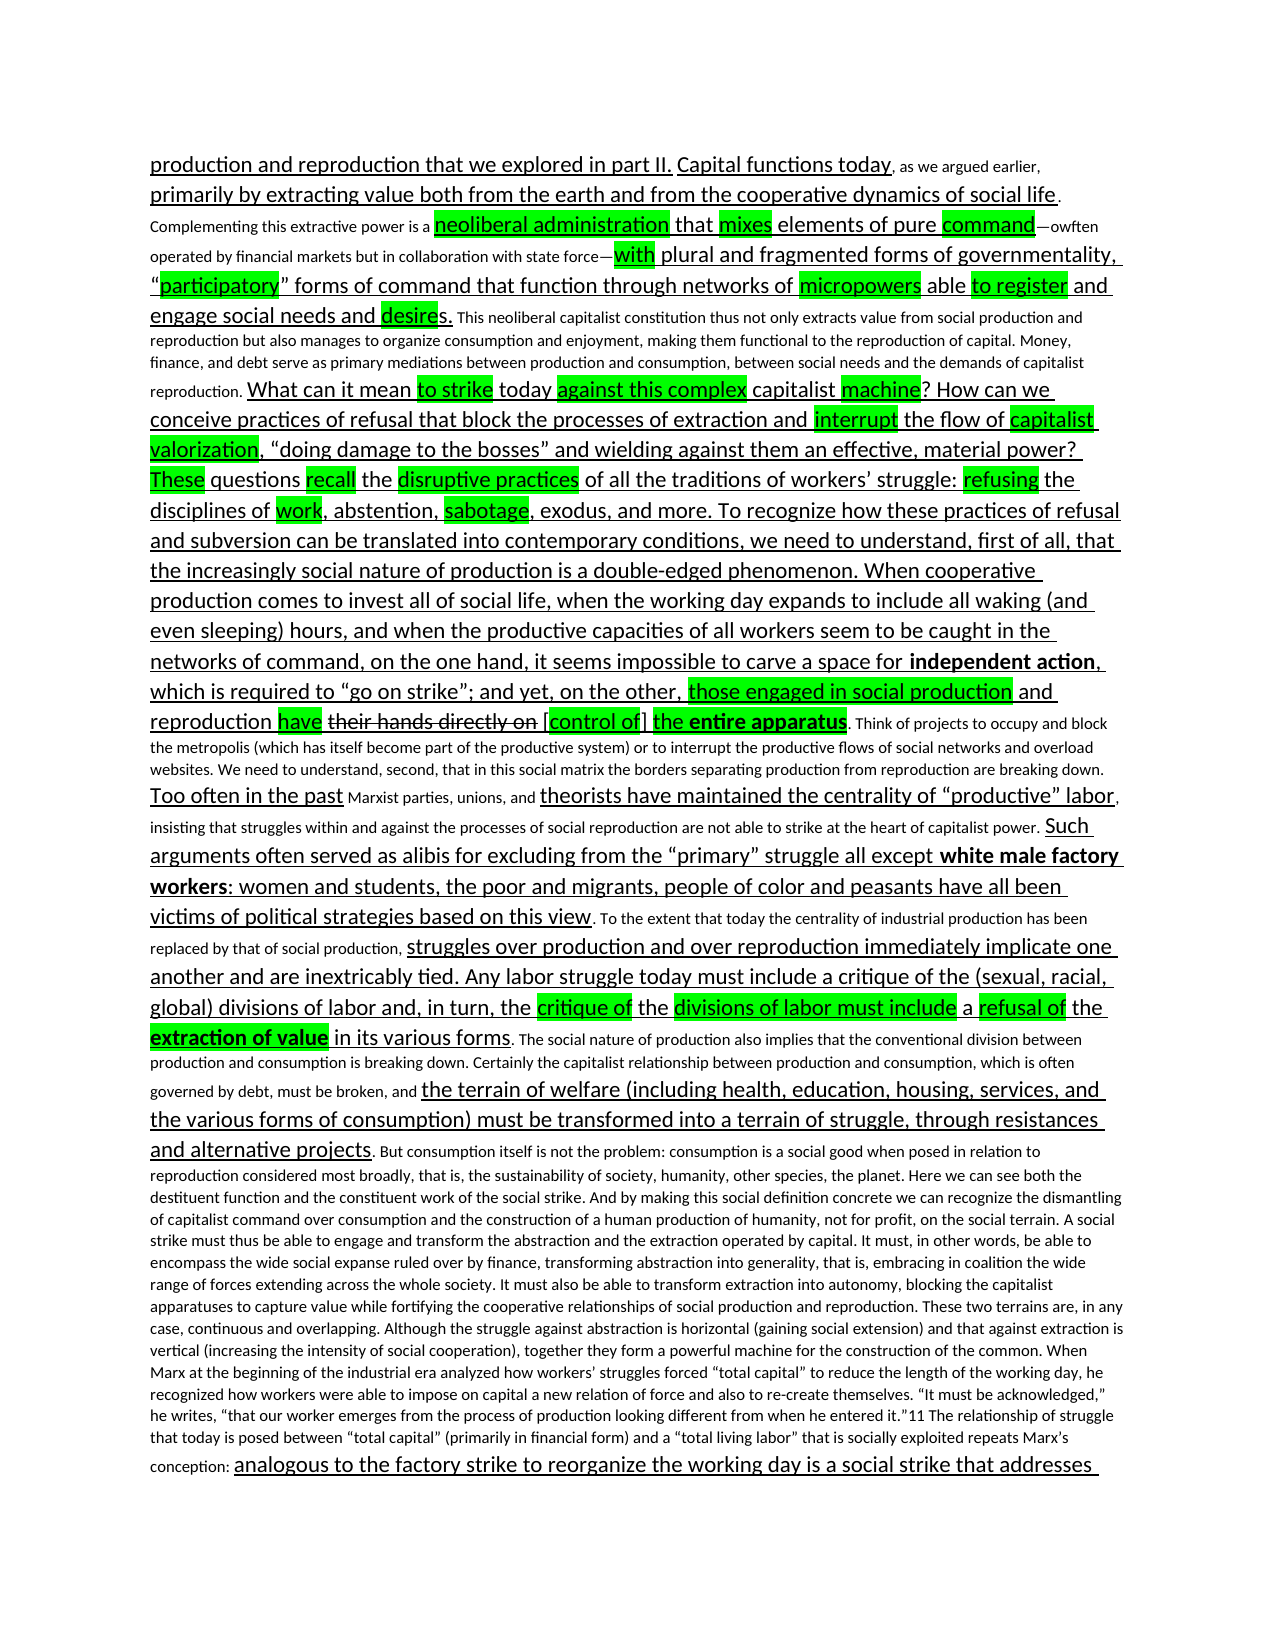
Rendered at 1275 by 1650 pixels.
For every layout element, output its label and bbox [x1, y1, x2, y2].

text [150, 150, 1125, 1478]
